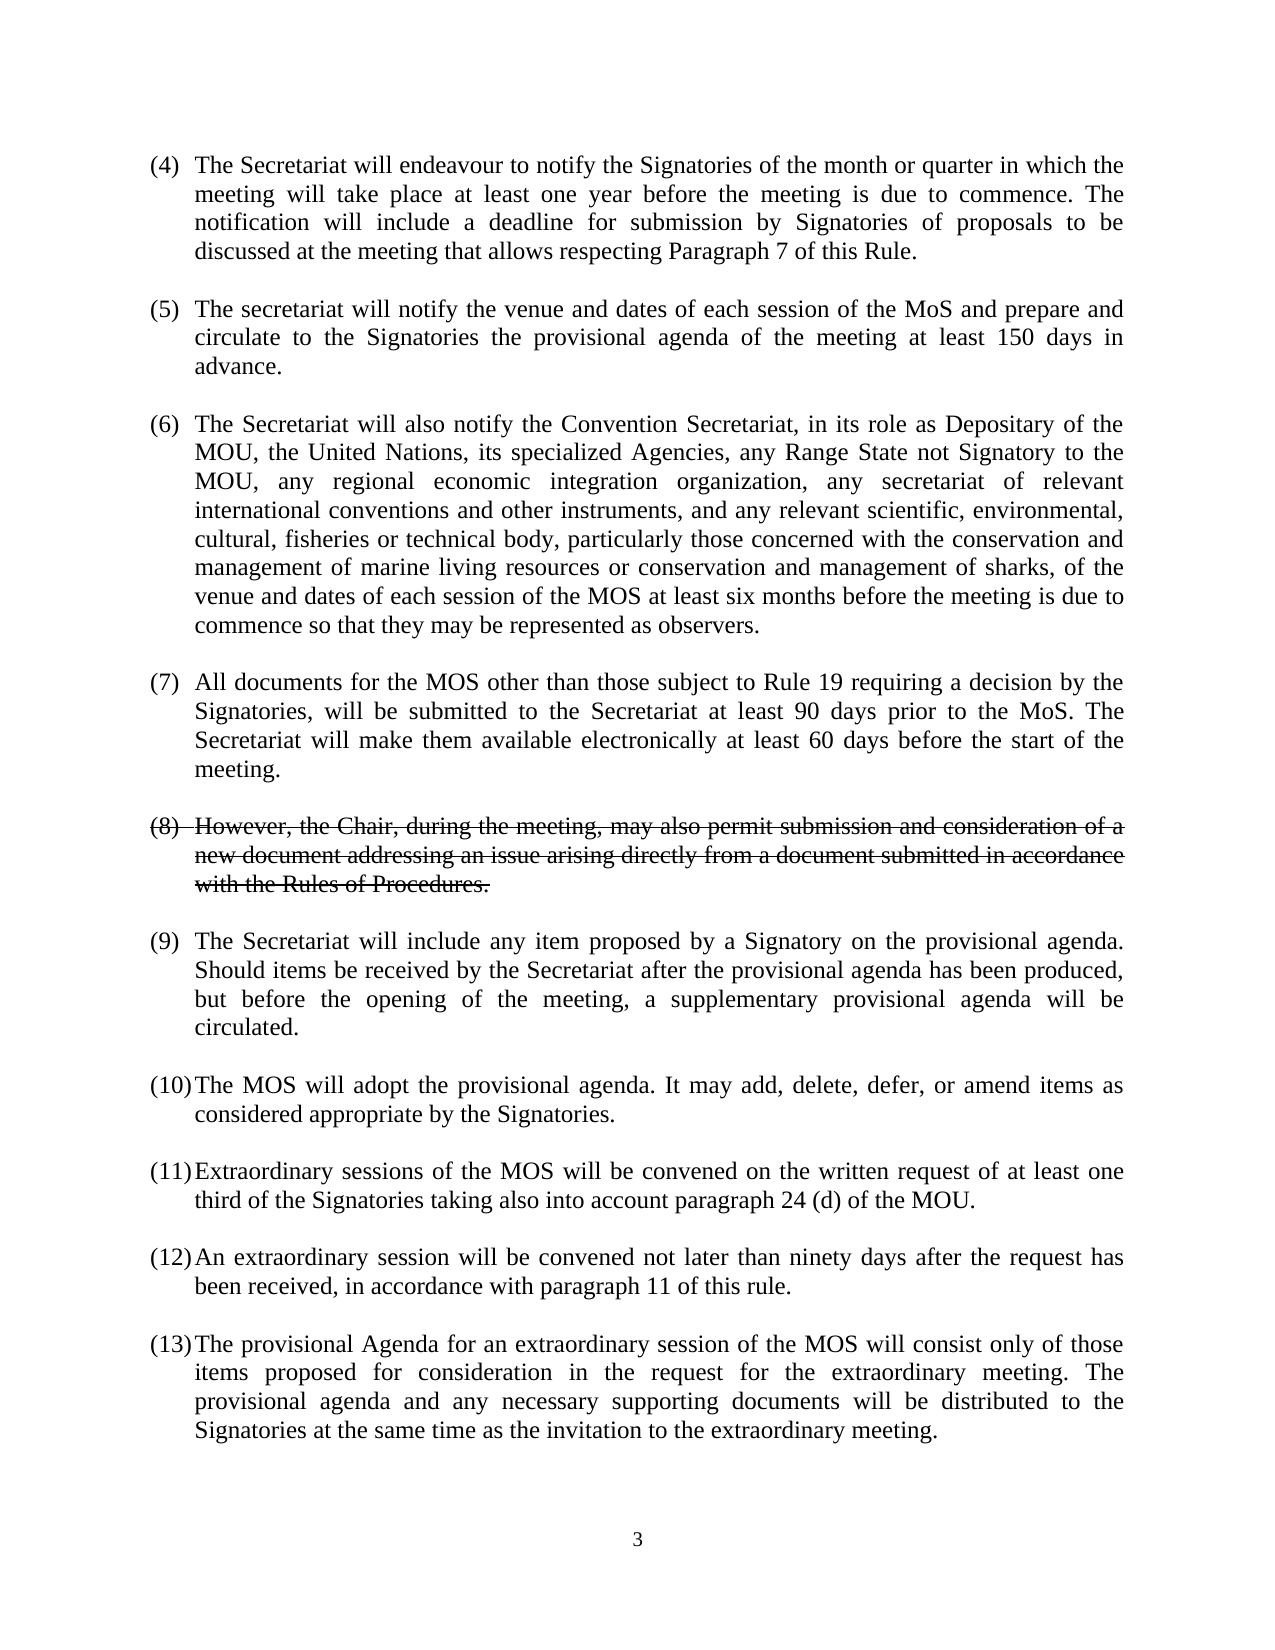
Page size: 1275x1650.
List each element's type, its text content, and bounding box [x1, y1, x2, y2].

list However, the [150, 811, 1125, 827]
list The Secretariat will also notify the Convention Secretariat, in its role as Depositary of the MOU, the United Nations, its specialized Agencies, any Range State not Signatory to the MOU, any regional economic integration organization, any secretariat of relevant international conventions and other instruments, and any relevant scientific, environmental, cultural, fisheries or technical body, particularly those concerned with the conservation and management of marine living resources or conservation and management of sharks, of the venue and dates of each session of the MOS at least six months before the meeting is due to commence so that they may be represented as observers. [150, 409, 1125, 639]
list However, the [150, 828, 1125, 897]
list All documents for the MOS other than those subject to Rule 19 requiring a decision by the Signatories, will be submitted to the Secretariat at least 90 days prior to the MoS. The Secretariat will make them available electronically at least 60 days before the start of the meeting. [150, 667, 1125, 782]
list The provisional Agenda for an extraordinary session of the MOS will consist only of those items proposed for consideration in the request for the extraordinary meeting. The provisional agenda and any necessary supporting documents will be distributed to the Signatories at the same time as the invitation to the extraordinary meeting. [150, 1329, 1125, 1444]
list An extraordinary session will be convened not later than ninety days after the request has been received, in accordance with paragraph 11 of this rule. [150, 1242, 1125, 1300]
list Extraordinary sessions of the MOS will be convened on the written request of at least one third of the Signatories taking also into account paragraph 24 (d) of the MOU. [150, 1156, 1125, 1214]
list The Secretariat will include any item proposed by a Signatory on the provisional agenda. Should items be received by the Secretariat after the provisional agenda has been produced, but before the opening of the meeting, a supplementary provisional agenda will be circulated. [150, 926, 1125, 1041]
list The Secretariat will endeavour to notify the Signatories of the month or quarter in which the meeting will take place at least one year before the meeting is due to commence. The notification will include a deadline for submission by Signatories of proposals to be discussed at the meeting that allows respecting Paragraph 7 of this Rule. [150, 150, 1125, 265]
list The MOS will adopt the provisional agenda. It may add, delete, defer, or amend items as considered appropriate by the Signatories. [150, 1070, 1125, 1127]
list The secretariat will notify the venue and dates of each session of the MoS and prepare and circulate to the Signatories the provisional agenda of the meeting at least 150 days in advance. [150, 294, 1125, 380]
